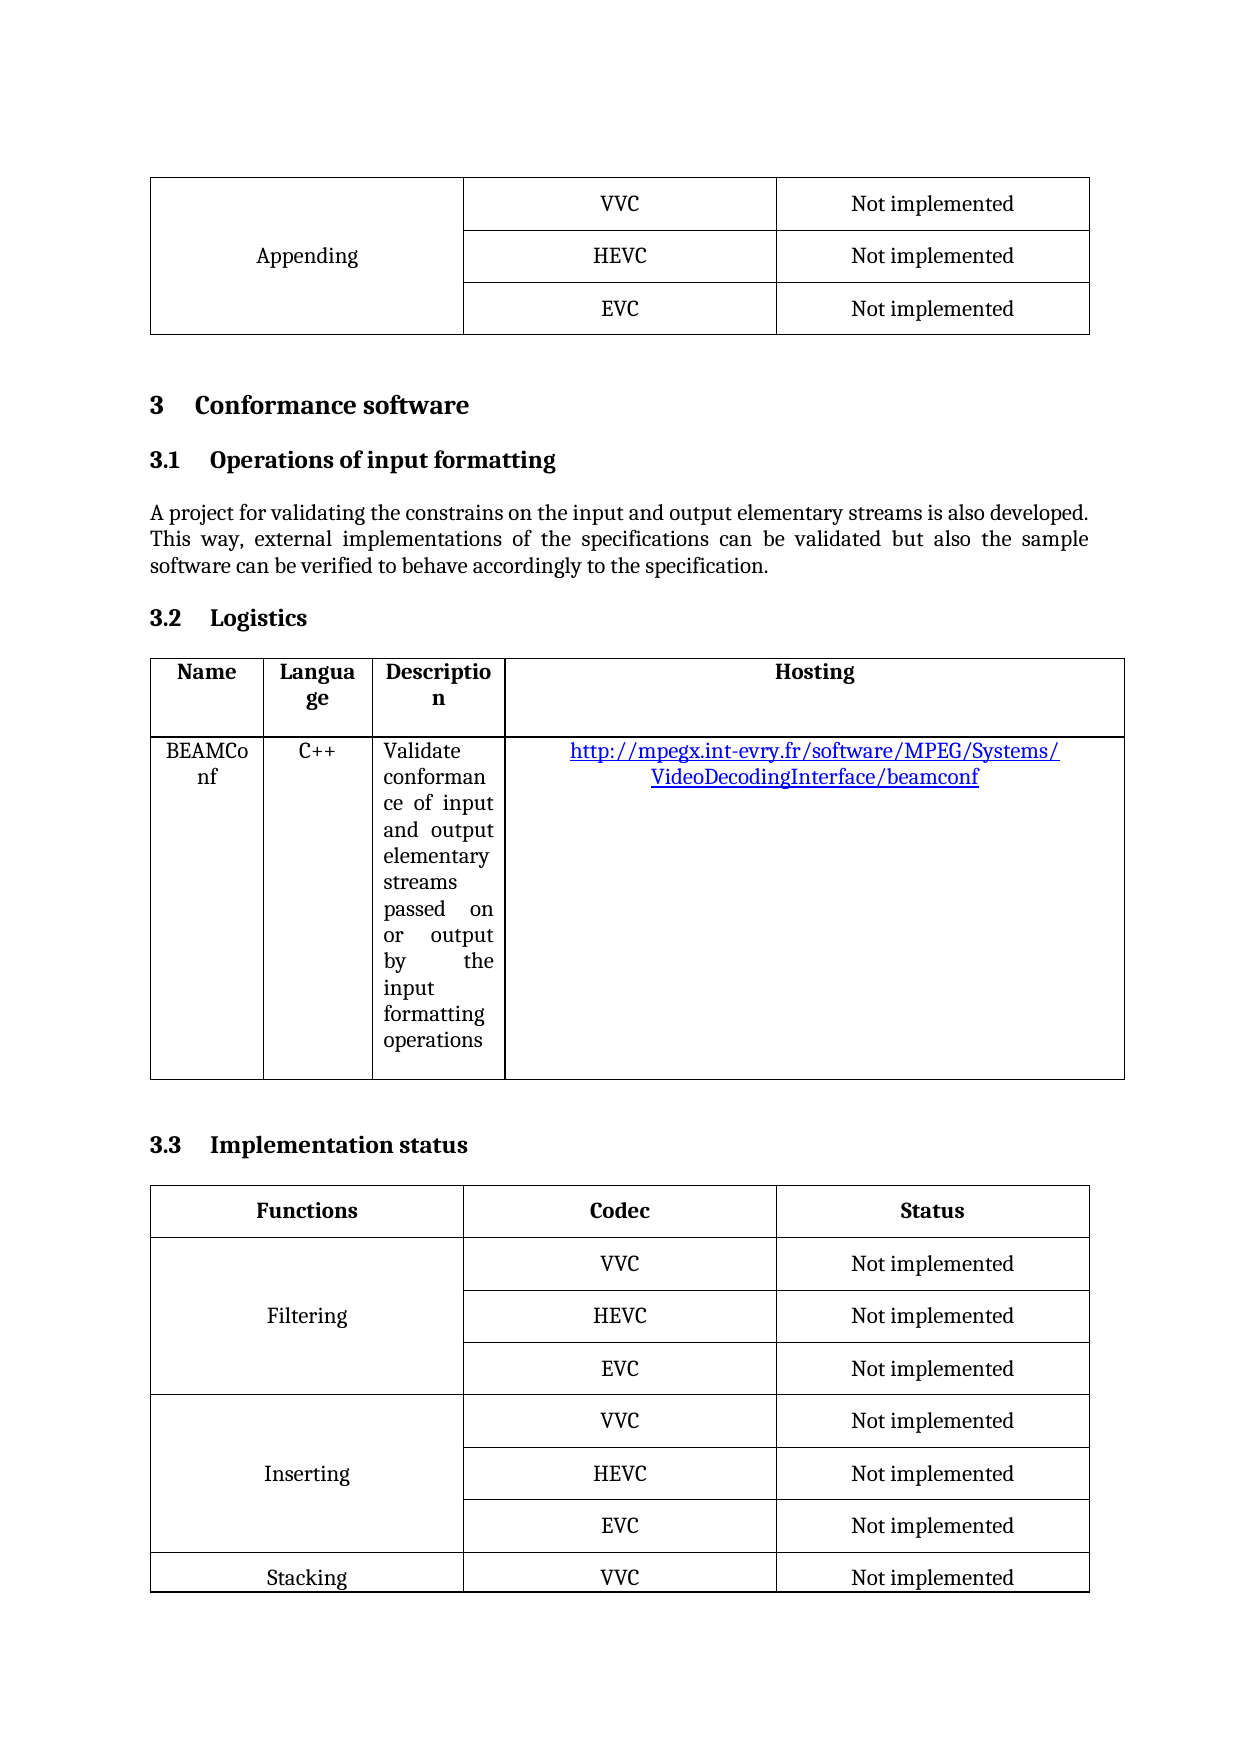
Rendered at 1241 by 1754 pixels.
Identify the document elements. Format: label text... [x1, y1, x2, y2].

table_cell http://mpegx.int-evry.fr/software/MPEG/Systems/VideoDecodingInterface/beamconf [506, 738, 1124, 1079]
table_cell Not implemented [777, 283, 1089, 334]
table_cell C++ [264, 738, 372, 1079]
table_cell Not implemented [777, 1500, 1089, 1552]
subtitle Conformance software [150, 390, 1090, 421]
table_cell Not implemented [777, 1343, 1089, 1394]
table_cell EVC [464, 283, 776, 334]
table_header Functions [151, 1186, 463, 1237]
table_cell Filtering [151, 1238, 463, 1394]
table_cell Not implemented [777, 1553, 1089, 1591]
table_header Hosting [506, 659, 1124, 736]
table_header Description [373, 659, 504, 736]
table_header Language [264, 659, 372, 736]
table_cell Not implemented [777, 1448, 1089, 1499]
table_cell VVC [464, 1238, 776, 1289]
table_cell BEAMConf [151, 738, 263, 1079]
table_cell EVC [464, 1343, 776, 1394]
table_cell Appending [151, 178, 463, 334]
table_header Codec [464, 1186, 776, 1237]
table_header Status [777, 1186, 1089, 1237]
subtitle Implementation status [150, 1131, 1090, 1160]
table_cell Not implemented [777, 231, 1089, 282]
subtitle Logistics [150, 604, 1090, 633]
table_cell VVC [464, 1395, 776, 1447]
table_cell HEVC [464, 1291, 776, 1342]
table_cell HEVC [464, 1448, 776, 1499]
table_cell HEVC [464, 231, 776, 282]
table_cell VVC [464, 178, 776, 229]
subtitle Operations of input formatting [150, 446, 1090, 475]
table_cell Stacking [151, 1553, 463, 1591]
table_cell Not implemented [777, 1238, 1089, 1289]
table_cell Inserting [151, 1395, 463, 1552]
table_cell EVC [464, 1500, 776, 1552]
table_header Name [151, 659, 263, 736]
table_cell Not implemented [777, 1395, 1089, 1447]
text A project for validating the constrains on the input and output elementary streams is also developed. This way, external implementations of the specifications can be validated but also the sample software can be verified to behave accordingly to the specification. [150, 500, 1090, 579]
table_cell Not implemented [777, 1291, 1089, 1342]
table_cell VVC [464, 1553, 776, 1591]
table_cell Validate conformance of input and output elementary streams passed on or output by the input formatting operations [373, 738, 504, 1079]
table_cell Not implemented [777, 178, 1089, 229]
